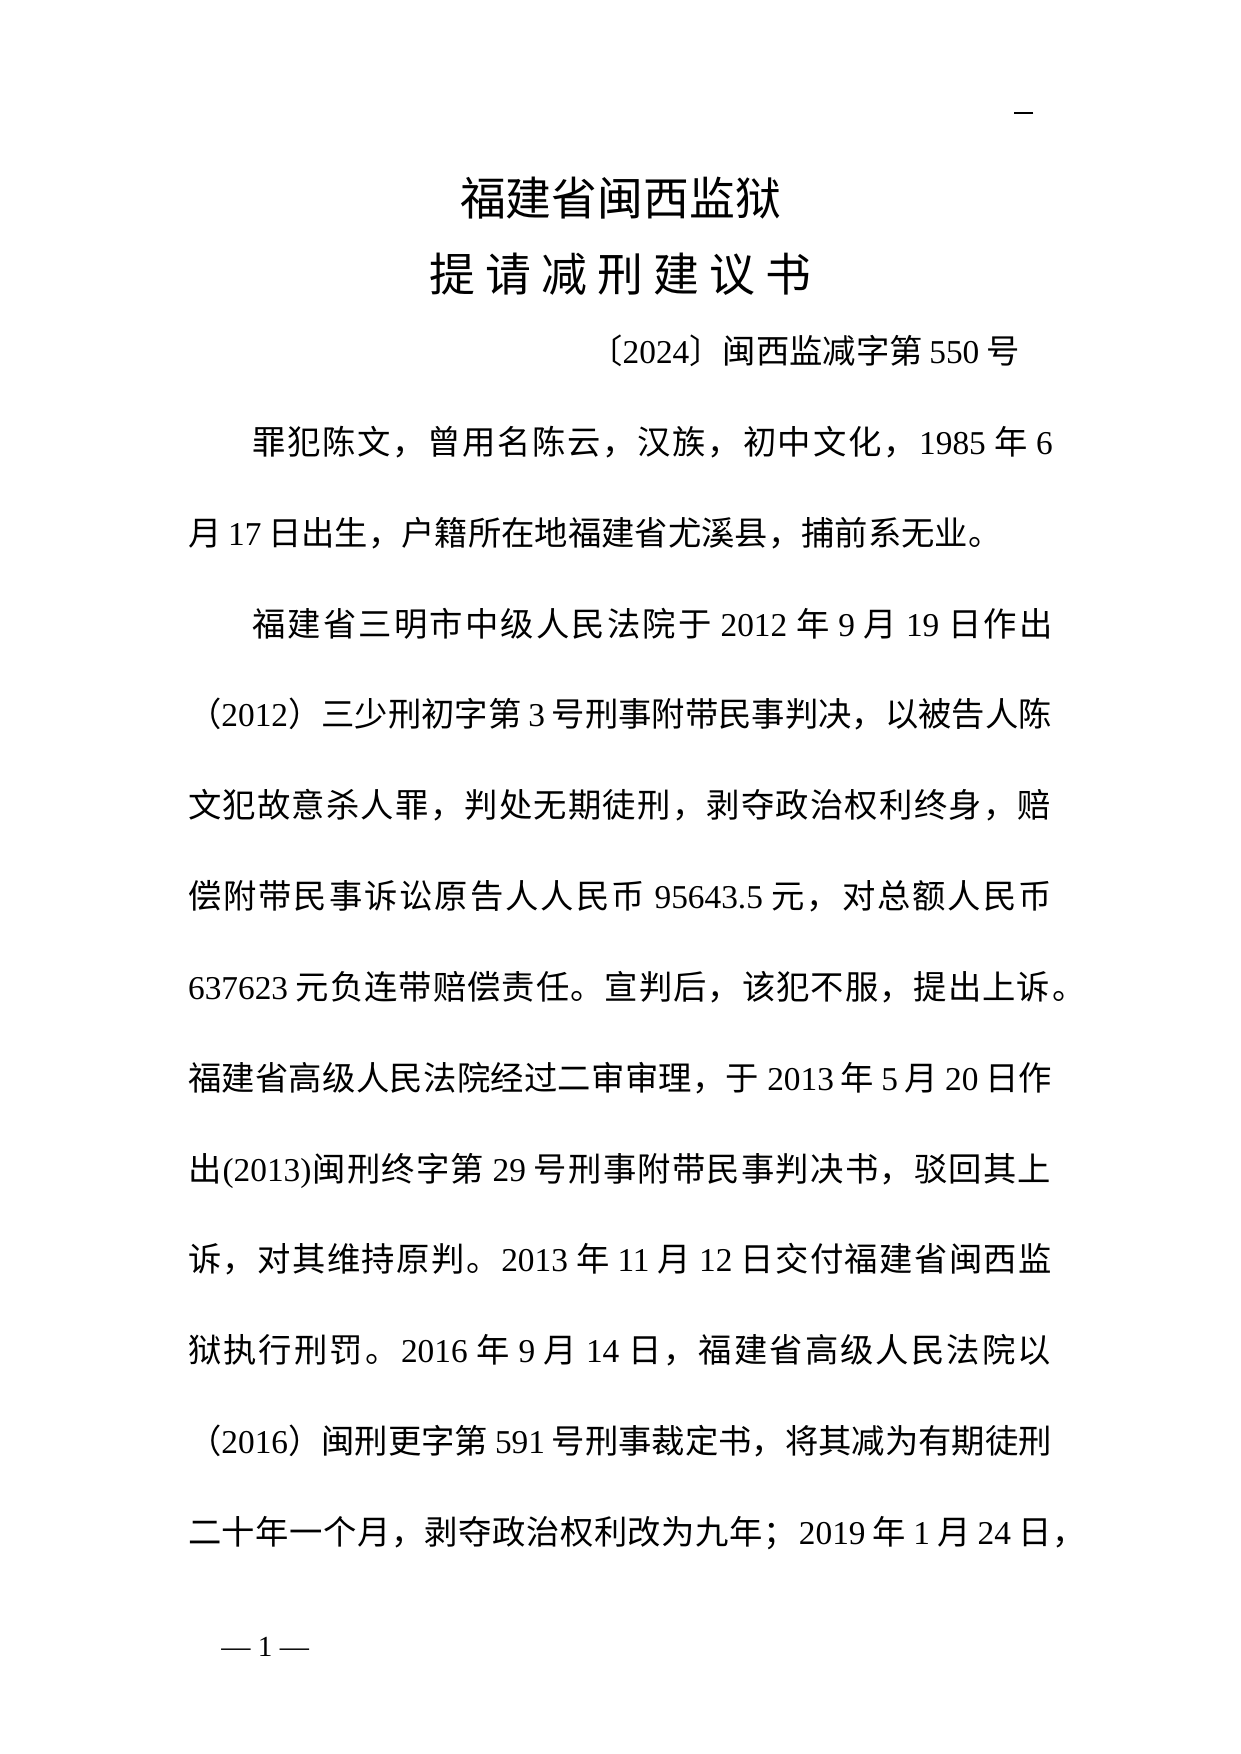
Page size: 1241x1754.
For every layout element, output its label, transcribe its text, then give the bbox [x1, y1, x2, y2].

text 〔2024〕闽西监减字第550号 [254, 304, 1019, 394]
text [188, 576, 1052, 1575]
text 提 请 减 刑 建 议 书 [188, 241, 1052, 304]
text 福建省闽西监狱 [188, 150, 1052, 241]
text 罪犯陈文，曾用名陈云，汉族，初中文化，1985年6月17日出生，户籍所在地福建省尤溪县，捕前系无业。 [188, 394, 1052, 576]
